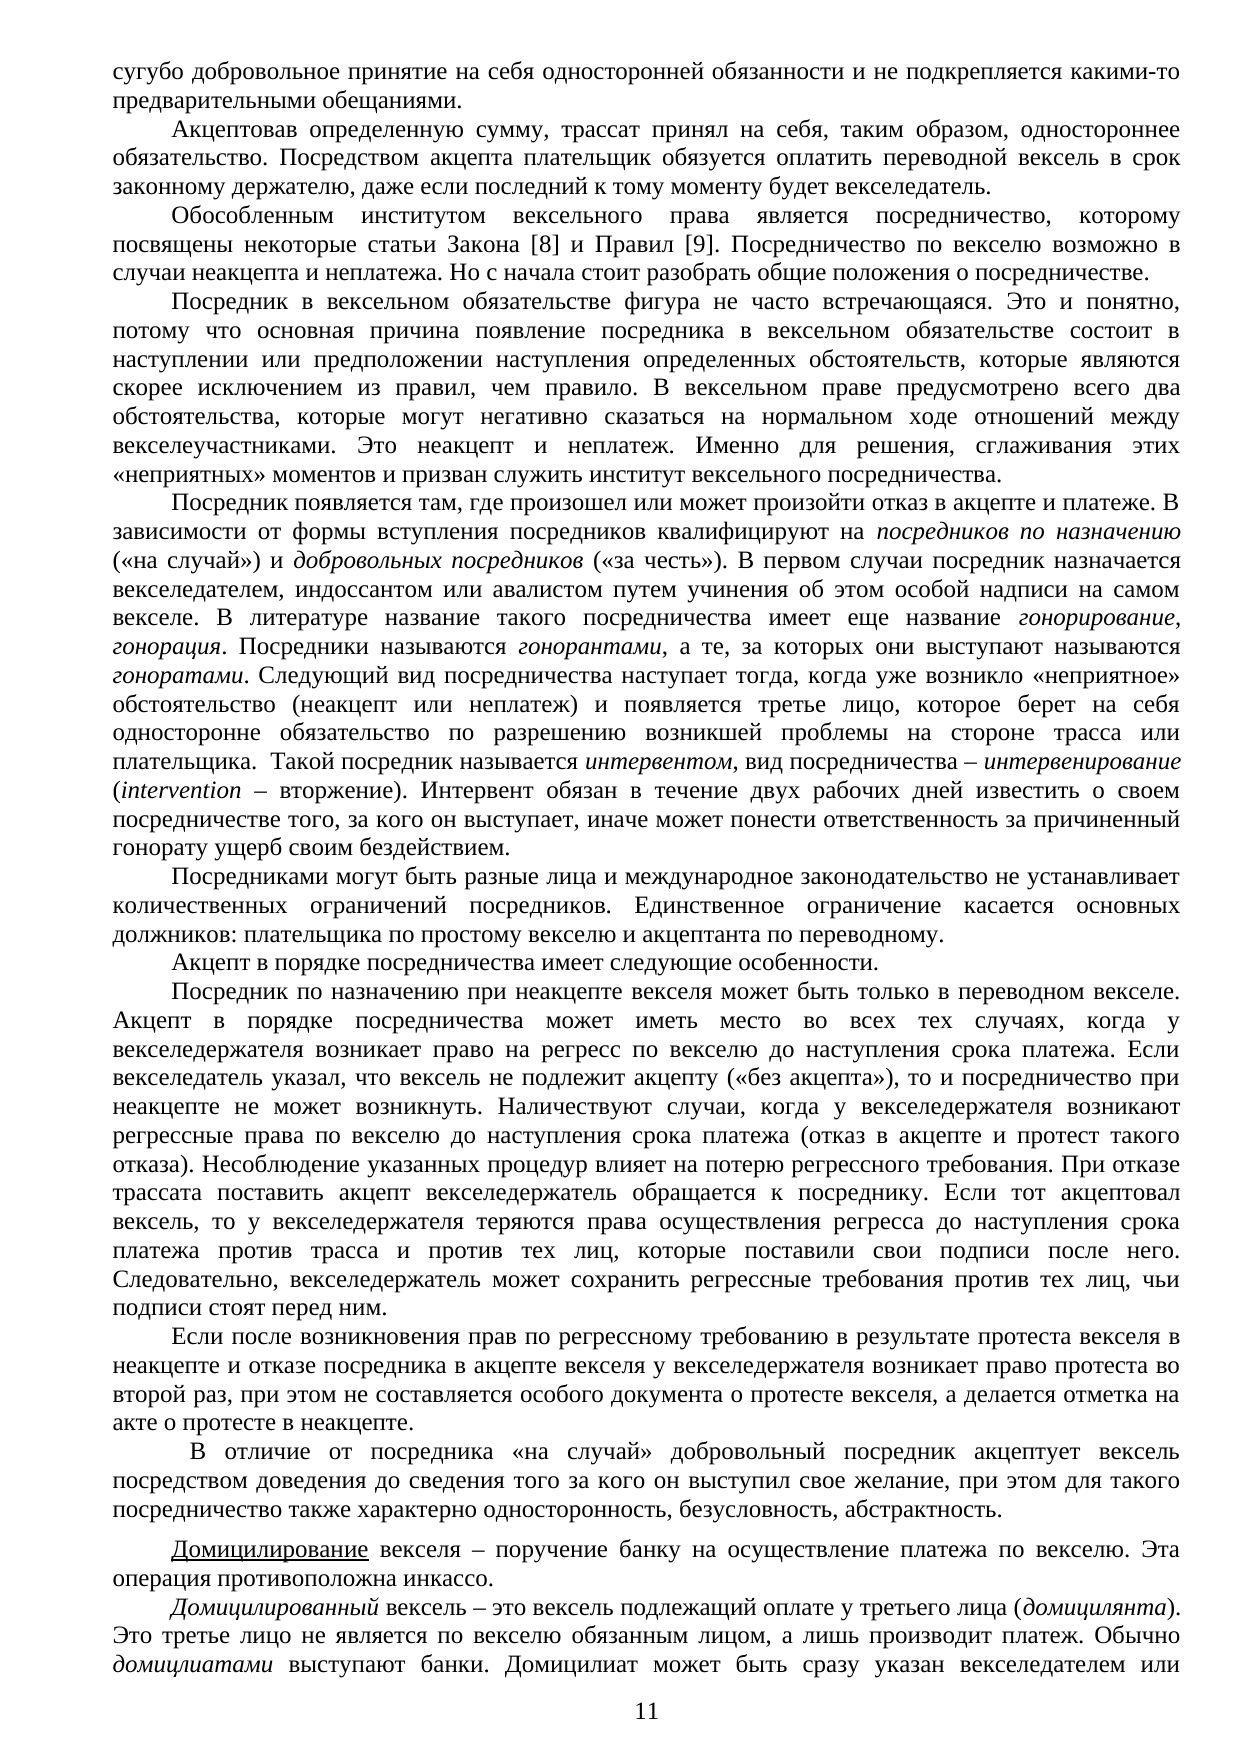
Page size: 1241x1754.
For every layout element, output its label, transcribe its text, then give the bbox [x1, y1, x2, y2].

text Посредник появляется там, где произошел или может произойти отказ в акцепте и платеже. В зависимости от формы вступления посредников квалифицируют на посредников по назначению («на случай») и добровольных посредников («за честь»). В первом случаи посредник назначается векселедателем, индоссантом или авалистом путем учинения об этом особой надписи на самом векселе. В литературе название такого посредничества имеет еще название гонорирование, гонорация. Посредники называются гонорантами, а те, за которых они выступают называются гоноратами. Следующий вид посредничества наступает тогда, когда уже возникло «неприятное» обстоятельство (неакцепт или неплатеж) и появляется третье лицо, которое берет на себя односторонне обязательство по разрешению возникшей проблемы на стороне трасса или плательщика. Такой посредник называется интервентом, вид посредничества – интервенирование (intervention – вторжение). Интервент обязан в течение двух рабочих дней известить о своем посредничестве того, за кого он выступает, иначе может понести ответственность за причиненный гонорату ущерб своим бездействием. [112, 487, 1181, 861]
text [112, 56, 1181, 114]
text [112, 1592, 1181, 1678]
text Посредник в вексельном обязательстве фигура не часто встречающаяся. Это и понятно, потому что основная причина появление посредника в вексельном обязательстве состоит в наступлении или предположении наступления определенных обстоятельств, которые являются скорее исключением из правил, чем правило. В вексельном праве предусмотрено всего два обстоятельства, которые могут негативно сказаться на нормальном ходе отношений между векселеучастниками. Это неакцепт и неплатеж. Именно для решения, сглаживания этих «неприятных» моментов и призван служить институт вексельного посредничества. [112, 286, 1181, 487]
text Обособленным институтом вексельного права является посредничество, которому посвящены некоторые статьи Закона [8] и Правил [9]. Посредничество по векселю возможно в случаи неакцепта и неплатежа. Но с начала стоит разобрать общие положения о посредничестве. [112, 200, 1181, 286]
text Домицилирование векселя – поручение банку на осуществление платежа по векселю. Эта операция противоположна инкассо. [112, 1534, 1181, 1592]
text Акцепт в порядке посредничества имеет следующие особенности. [112, 947, 1181, 976]
text Посредниками могут быть разные лица и международное законодательство не устанавливает количественных ограничений посредников. Единственное ограничение касается основных должников: плательщика по простому векселю и акцептанта по переводному. [112, 861, 1181, 947]
text Посредник по назначению при неакцепте векселя может быть только в переводном векселе. Акцепт в порядке посредничества может иметь место во всех тех случаях, когда у векселедержателя возникает право на регресс по векселю до наступления срока платежа. Если векселедатель указал, что вексель не подлежит акцепту («без акцепта»), то и посредничество при неакцепте не может возникнуть. Наличествуют случаи, когда у векселедержателя возникают регрессные права по векселю до наступления срока платежа (отказ в акцепте и протест такого отказа). Несоблюдение указанных процедур влияет на потерю регрессного требования. При отказе трассата поставить акцепт векселедержатель обращается к посреднику. Если тот акцептовал вексель, то у векселедержателя теряются права осуществления регресса до наступления срока платежа против трасса и против тех лиц, которые поставили свои подписи после него. Следовательно, векселедержатель может сохранить регрессные требования против тех лиц, чьи подписи стоят перед ним. [112, 976, 1181, 1321]
text Акцептовав определенную сумму, трассат принял на себя, таким образом, одностороннее обязательство. Посредством акцепта плательщик обязуется оплатить переводной вексель в срок законному держателю, даже если последний к тому моменту будет векселедатель. [112, 114, 1181, 200]
text Если после возникновения прав по регрессному требованию в результате протеста векселя в неакцепте и отказе посредника в акцепте векселя у векселедержателя возникает право протеста во второй раз, при этом не составляется особого документа о протесте векселя, а делается отметка на акте о протесте в неакцепте. [112, 1321, 1181, 1436]
text В отличие от посредника «на случай» добровольный посредник акцептует вексель посредством доведения до сведения того за кого он выступил свое желание, при этом для такого посредничество также характерно односторонность, безусловность, абстрактность. [112, 1436, 1181, 1522]
